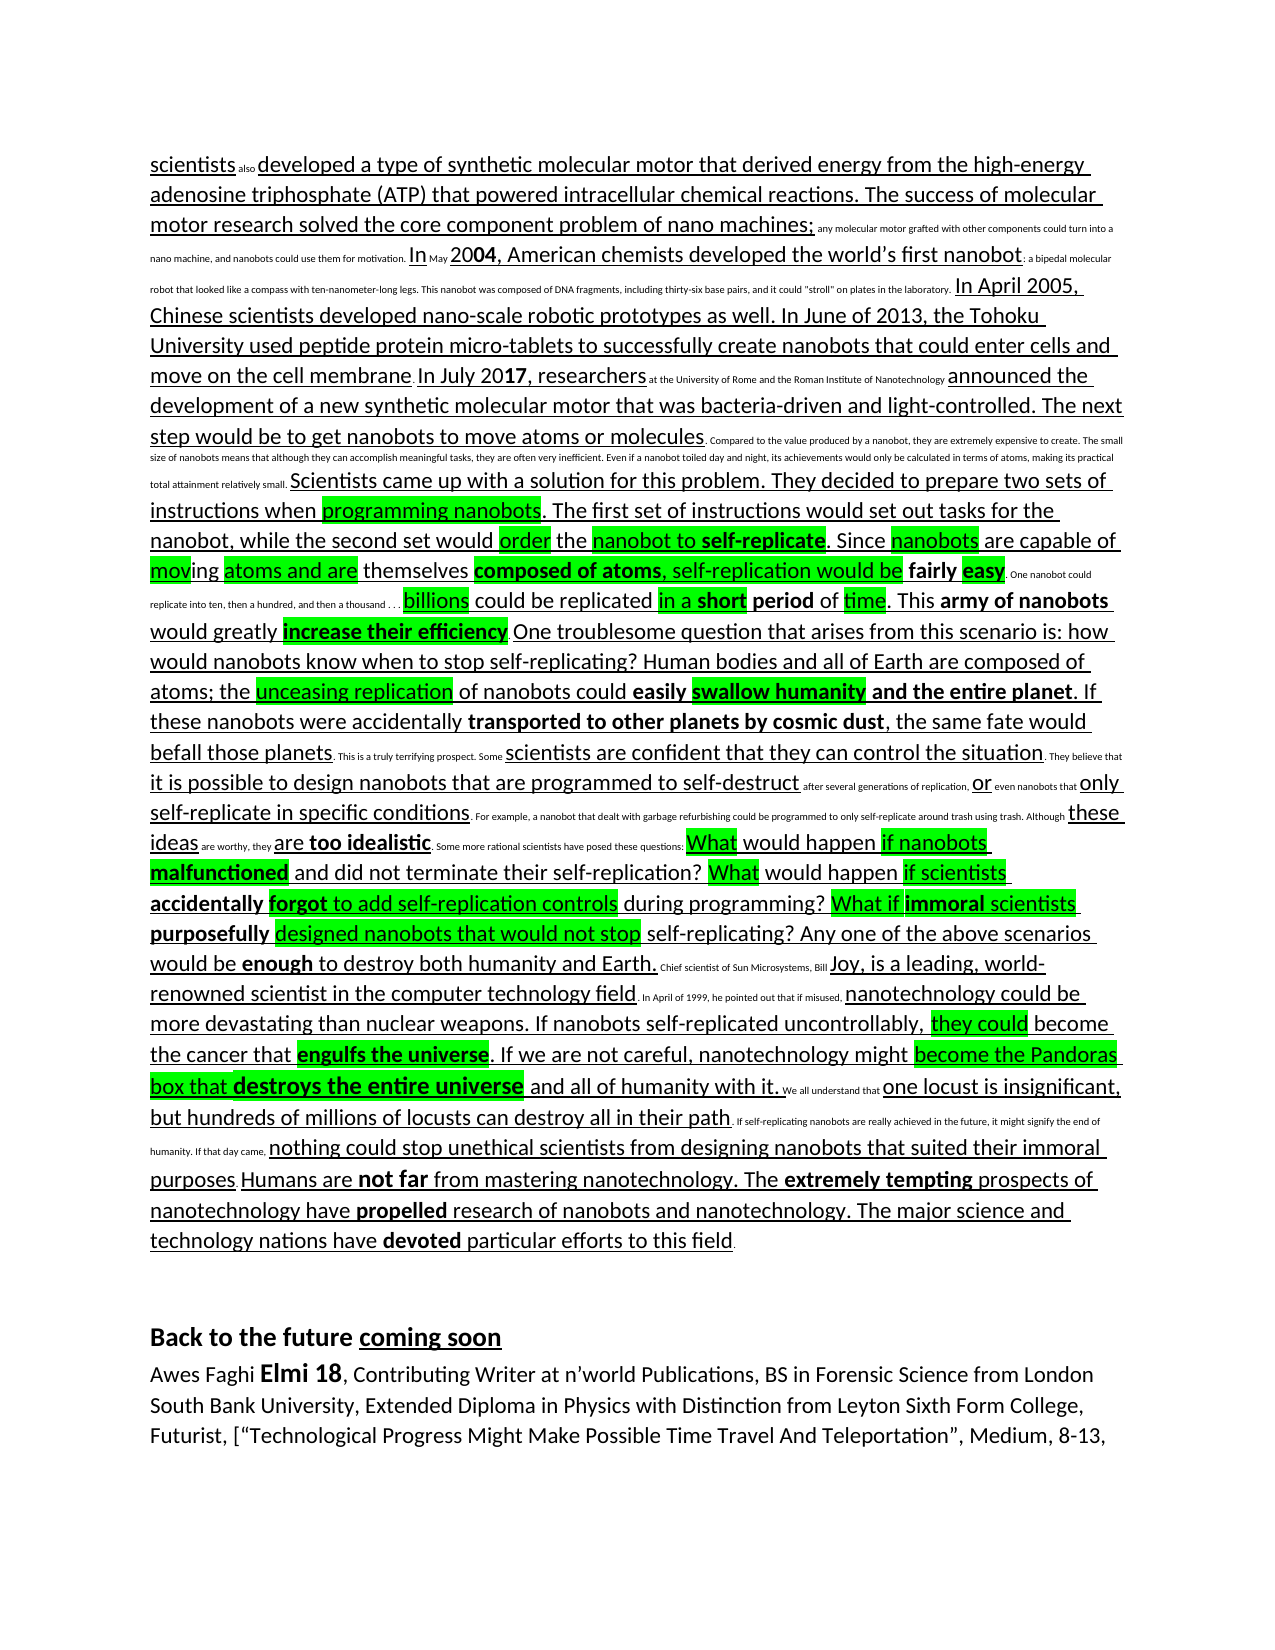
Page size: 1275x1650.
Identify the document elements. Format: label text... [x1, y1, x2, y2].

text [150, 1356, 1125, 1449]
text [150, 150, 1125, 1254]
subtitle Back to the future coming soon [150, 1320, 1125, 1353]
